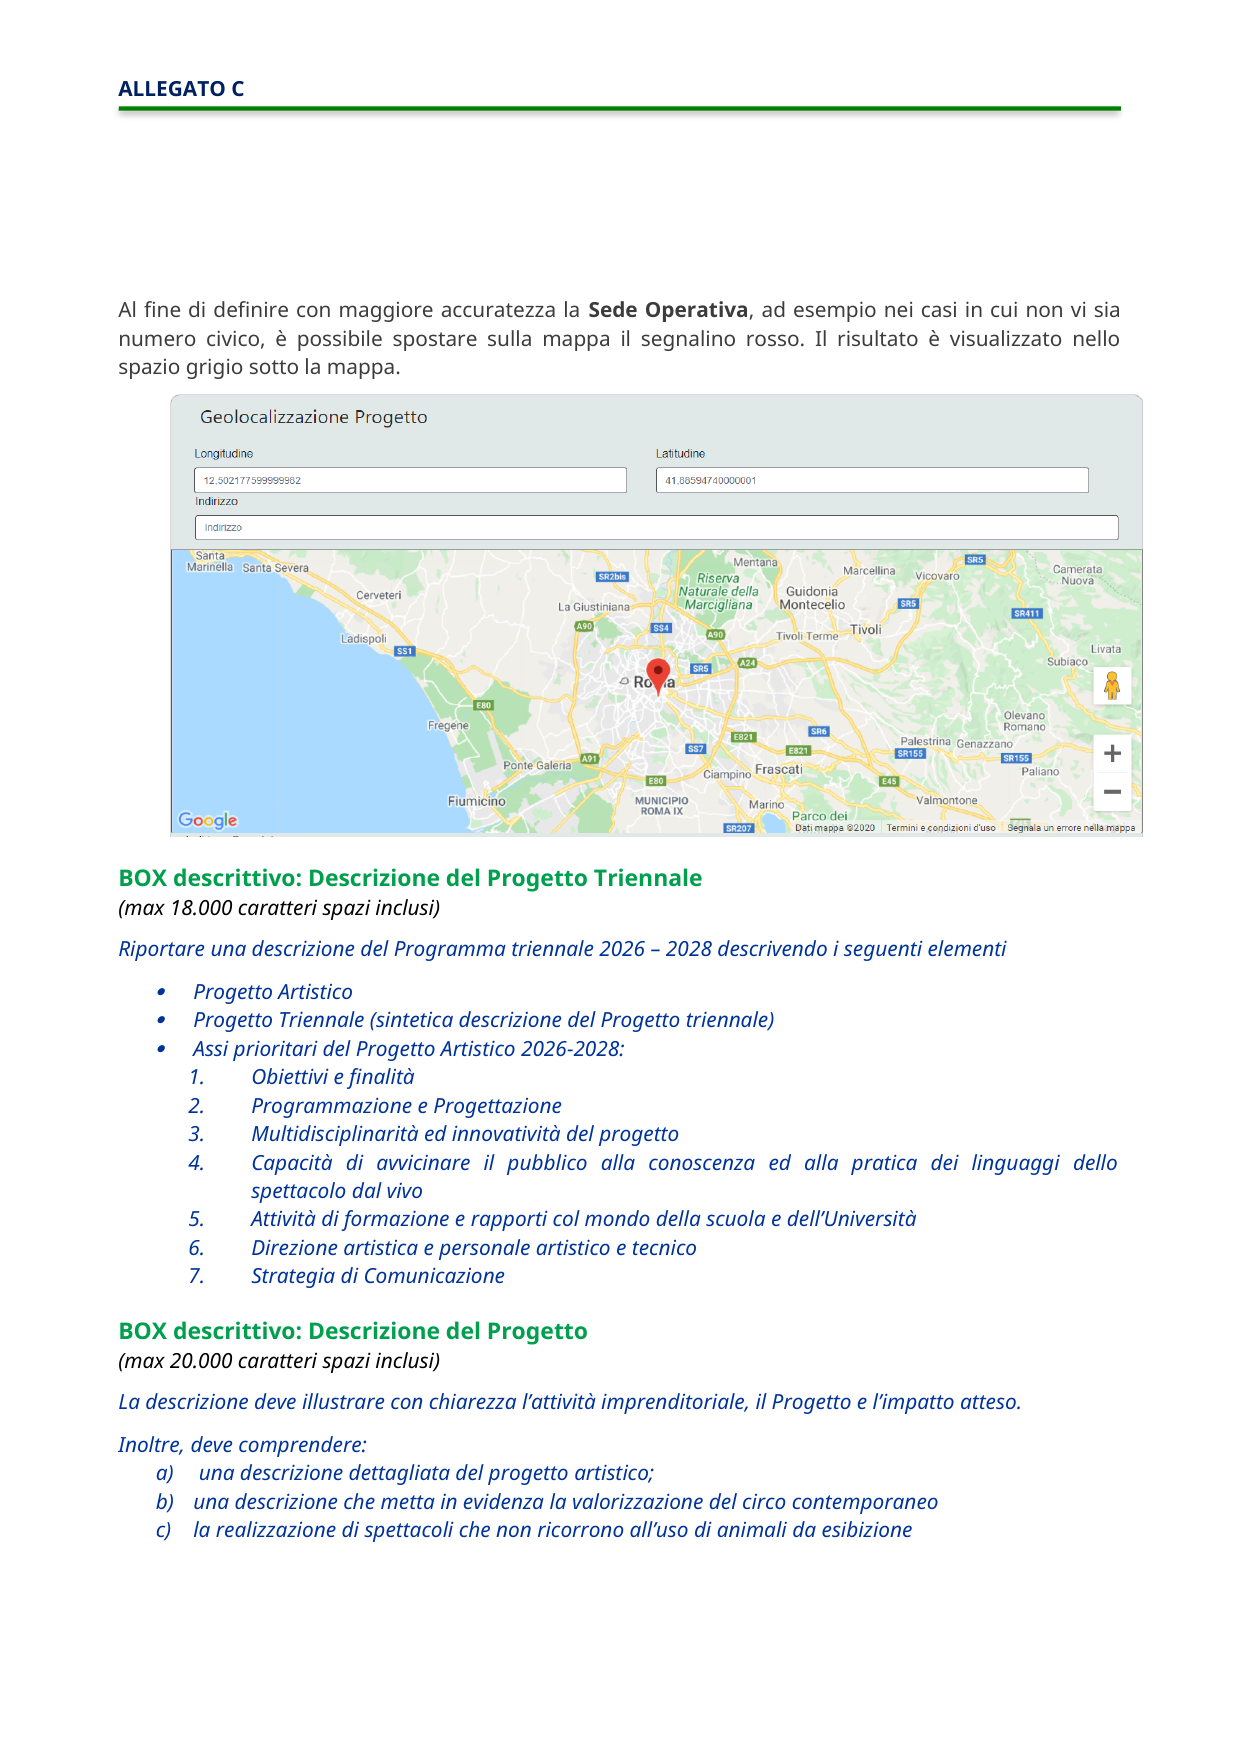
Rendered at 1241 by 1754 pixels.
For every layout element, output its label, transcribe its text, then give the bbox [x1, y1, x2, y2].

list Progetto Artistico [156, 977, 1122, 1005]
list Assi prioritari del Progetto Artistico 2026-2028: [156, 1034, 1122, 1062]
text 6. Direzione artistica e personale artistico e tecnico [188, 1233, 1122, 1261]
text La descrizione deve illustrare con chiarezza l’attività imprenditoriale, il Progetto e l’impatto atteso. [118, 1387, 1122, 1415]
list Progetto Triennale (sintetica descrizione del Progetto triennale) [156, 1005, 1122, 1034]
text (max 20.000 caratteri spazi inclusi) [118, 1346, 1122, 1374]
list una descrizione dettagliata del progetto artistico; [156, 1458, 1122, 1487]
list la realizzazione di spettacoli che non ricorrono all’uso di animali da esibizione [156, 1515, 1122, 1544]
text Al fine di definire con maggiore accuratezza la Sede Operativa, ad esempio nei casi in cui non vi sia numero civico, è possibile spostare sulla mappa il segnalino rosso. Il risultato è visualizzato nello spazio grigio sotto la mappa. [118, 295, 1122, 381]
text 3. Multidisciplinarità ed innovatività del progetto [188, 1119, 1122, 1148]
list una descrizione che metta in evidenza la valorizzazione del circo contemporaneo [156, 1487, 1122, 1515]
text 2. Programmazione e Progettazione [188, 1091, 1122, 1119]
text BOX descrittivo: Descrizione del Progetto [118, 1315, 1122, 1346]
text Inoltre, deve comprendere: [118, 1430, 1122, 1458]
text (max 18.000 caratteri spazi inclusi) [118, 893, 1122, 922]
text 7. Strategia di Comunicazione [188, 1261, 1122, 1290]
text 1. Obiettivi e finalità [188, 1062, 1122, 1091]
picture [155, 380, 1160, 837]
text Riportare una descrizione del Programma triennale 2026 – 2028 descrivendo i seguenti elementi [118, 934, 1122, 962]
text 4. Capacità di avvicinare il pubblico alla conoscenza ed alla pratica dei linguaggi dello spettacolo dal vivo [188, 1148, 1122, 1204]
text 5. Attività di formazione e rapporti col mondo della scuola e dell’Università [188, 1204, 1122, 1233]
text BOX descrittivo: Descrizione del Progetto Triennale [118, 862, 1122, 893]
